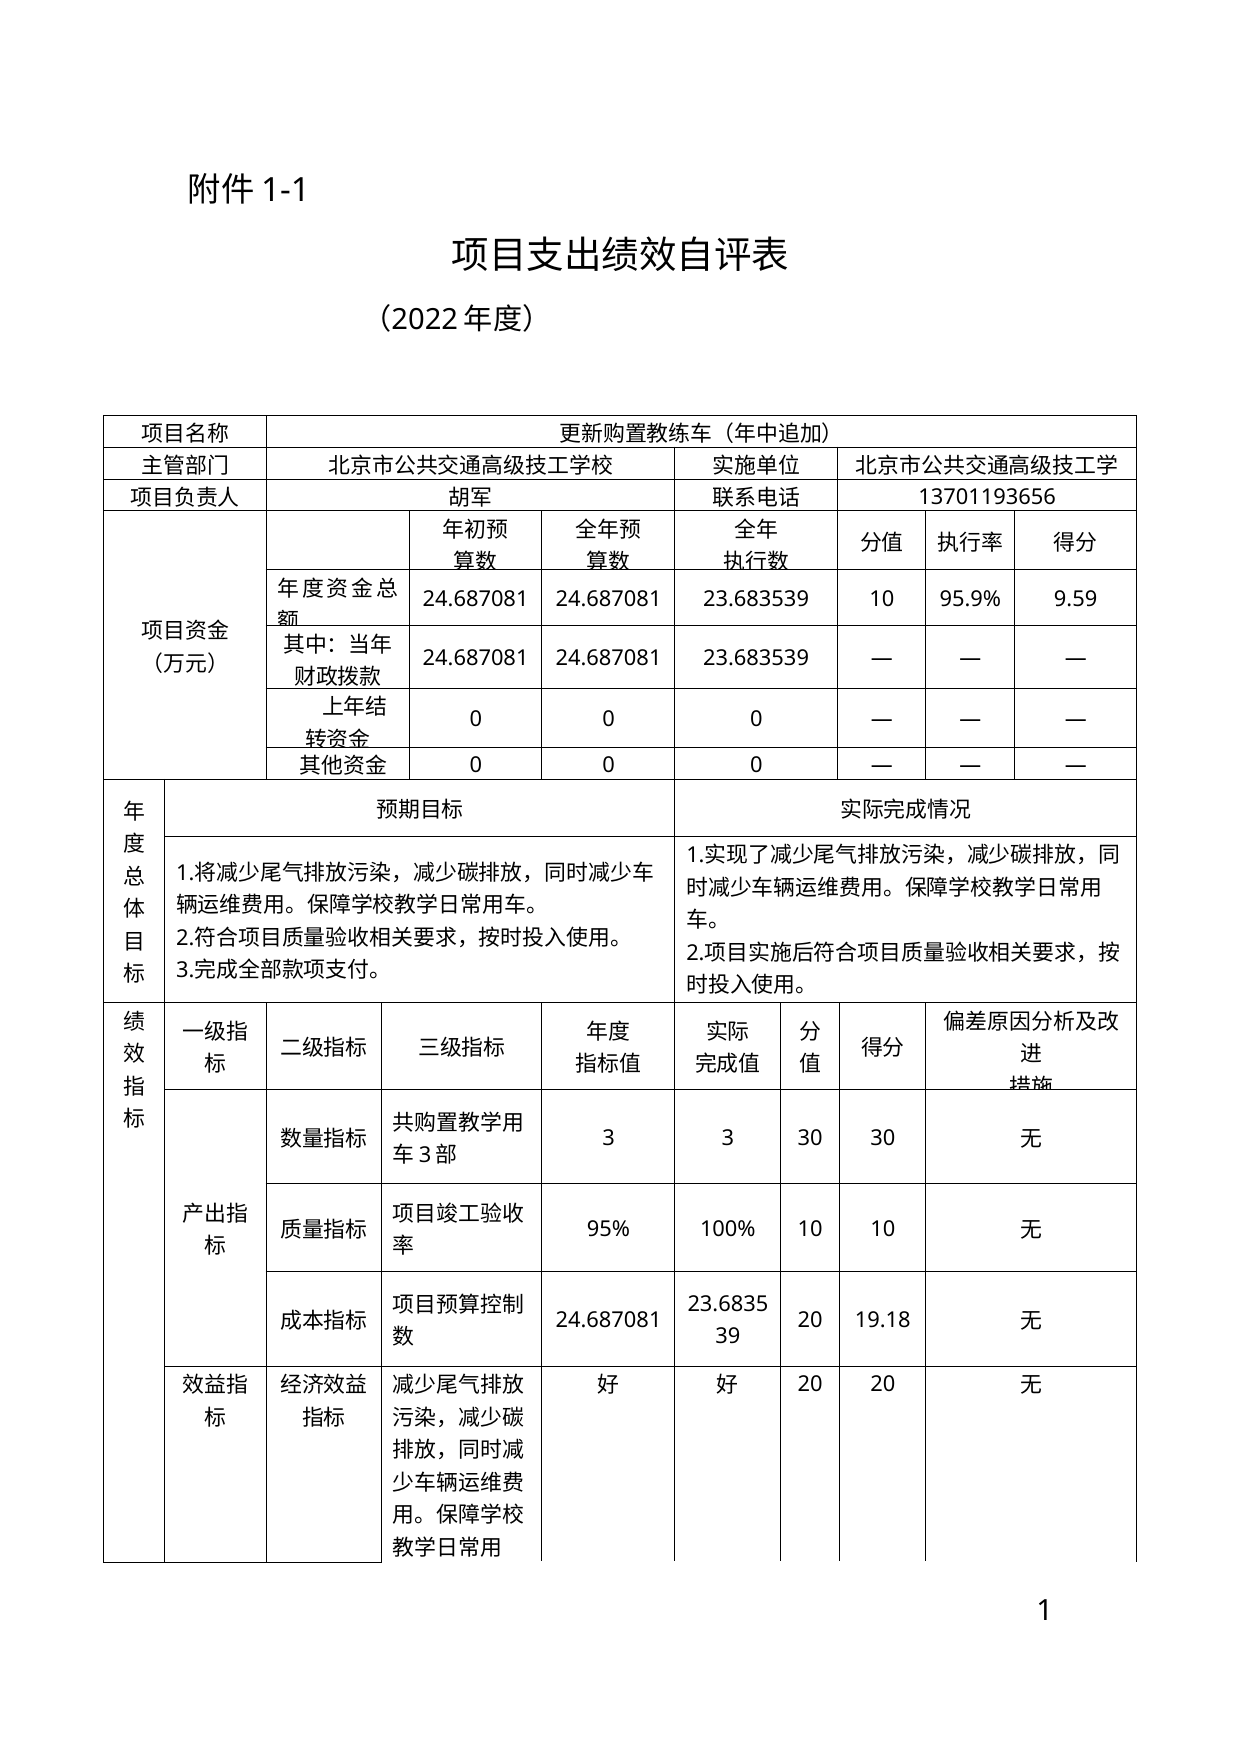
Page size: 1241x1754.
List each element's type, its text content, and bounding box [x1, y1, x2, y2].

text 附件1-1 [187, 155, 1053, 220]
table_cell 项目资金 （万元） [104, 511, 266, 779]
table_cell 共购置教学用车3部 [382, 1090, 541, 1183]
table_cell — [926, 748, 1014, 779]
table_cell — [1015, 689, 1136, 747]
table_cell 10 [838, 570, 925, 625]
table_cell 北京市公共交通高级技工学校 [838, 448, 1136, 478]
table_cell 其中：当年财政拨款 [267, 626, 409, 688]
table_cell 10 [840, 1184, 925, 1271]
table_cell 年度 指标值 [542, 1003, 674, 1089]
table_cell 执行率 [926, 511, 1014, 569]
table_cell 预期目标 [165, 780, 674, 836]
table_cell 24.687081 [542, 1272, 674, 1366]
table_cell 3 [675, 1090, 780, 1183]
table_cell 项目竣工验收率 [382, 1184, 541, 1271]
table_cell 实际 完成值 [675, 1003, 780, 1089]
table_cell 1.实现了减少尾气排放污染，减少碳排放，同时减少车辆运维费用。保障学校教学日常用车。 2.项目实施后符合项目质量验收相关要求，按时投入使用。 3. 完成全部款项支付。 [675, 837, 1136, 1002]
table_cell 北京市公共交通高级技工学校 [267, 448, 674, 478]
table_cell — [838, 689, 925, 747]
table_cell 24.687081 [542, 570, 674, 625]
table_cell 实施单位 [675, 448, 837, 478]
table_cell 0 [410, 748, 541, 779]
table_cell 分值 [781, 1003, 839, 1089]
table_cell 0 [542, 689, 674, 747]
table_cell — [926, 626, 1014, 688]
table_cell 无 [926, 1090, 1136, 1183]
table_cell 二级指标 [267, 1003, 381, 1089]
table_cell 0 [675, 689, 837, 747]
table_cell 20 [839, 1367, 926, 1562]
table_cell 23.683539 [675, 626, 837, 688]
table_cell 13701193656 [838, 480, 1136, 510]
table_cell 主管部门 [104, 448, 266, 478]
table_cell 年初预 算数 [410, 511, 541, 569]
table_cell 质量指标 [267, 1184, 381, 1271]
table_cell 胡军 [267, 480, 674, 510]
table_cell 20 [781, 1272, 839, 1366]
table_cell 项目预算控制数 [382, 1272, 541, 1366]
table_cell 30 [781, 1090, 839, 1183]
table_cell 24.687081 [410, 626, 541, 688]
table_cell 23.683539 [675, 570, 837, 625]
table_cell 经济效益 指标 [267, 1367, 381, 1562]
table_cell 100% [675, 1184, 780, 1271]
table_cell 无 [926, 1367, 1136, 1562]
table_cell 其他资金 [267, 748, 409, 779]
table_cell 全年预 算数 [542, 511, 674, 569]
table_cell 24.687081 [410, 570, 541, 625]
table_cell 三级指标 [382, 1003, 541, 1089]
table_cell 实际完成情况 [675, 780, 1136, 836]
table_cell 20 [781, 1367, 839, 1562]
table_cell 95.9% [926, 570, 1014, 625]
table_cell 分值 [838, 511, 925, 569]
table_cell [382, 1367, 542, 1562]
table_cell — [838, 748, 925, 779]
table_cell 无 [926, 1184, 1136, 1271]
table_header 项目名称 [104, 416, 266, 447]
table_cell 10 [781, 1184, 839, 1271]
table_cell 0 [542, 748, 674, 779]
table_cell 偏差原因分析及改进 措施 [926, 1003, 1136, 1089]
table_cell 效益指标 [165, 1367, 266, 1562]
table_cell 0 [410, 689, 541, 747]
table_cell [267, 511, 409, 569]
table_cell — [1015, 748, 1136, 779]
text （2022年度） [187, 285, 1053, 350]
table_cell 联系电话 [675, 480, 837, 510]
table_cell 24.687081 [542, 626, 674, 688]
table_cell 无 [926, 1272, 1136, 1366]
table_cell 年度资金总额 [267, 570, 409, 625]
text 项目支出绩效自评表 [187, 220, 1053, 285]
table_cell 0 [675, 748, 837, 779]
table_cell 好 [542, 1367, 675, 1562]
table_cell 得分 [1015, 511, 1136, 569]
table_cell 1.将减少尾气排放污染，减少碳排放，同时减少车辆运维费用。保障学校教学日常用车。 2.符合项目质量验收相关要求，按时投入使用。 3.完成全部款项支付。 [165, 837, 674, 1002]
table_cell — [838, 626, 925, 688]
table_cell 成本指标 [267, 1272, 381, 1366]
table_cell 95% [542, 1184, 674, 1271]
table_header 更新购置教练车（年中追加） [267, 416, 1136, 447]
table_cell 9.59 [1015, 570, 1136, 625]
table_cell 绩 效 指 标 [104, 1003, 164, 1562]
table_cell 上年结转资金 [267, 689, 409, 747]
table_cell — [1015, 626, 1136, 688]
table_cell 3 [542, 1090, 674, 1183]
table_cell 得分 [840, 1003, 925, 1089]
table_cell 全年 执行数 [675, 511, 837, 569]
table_cell 23.683539 [675, 1272, 780, 1366]
table_cell 项目负责人 [104, 480, 266, 510]
table_cell 一级指标 [165, 1003, 266, 1089]
table_cell 好 [675, 1367, 781, 1562]
table_cell 19.18 [840, 1272, 925, 1366]
table_cell 年度总体目标 [104, 780, 164, 1002]
table_cell 产出指标 [165, 1090, 266, 1366]
table_cell 30 [840, 1090, 925, 1183]
table_cell — [926, 689, 1014, 747]
table_cell 数量指标 [267, 1090, 381, 1183]
